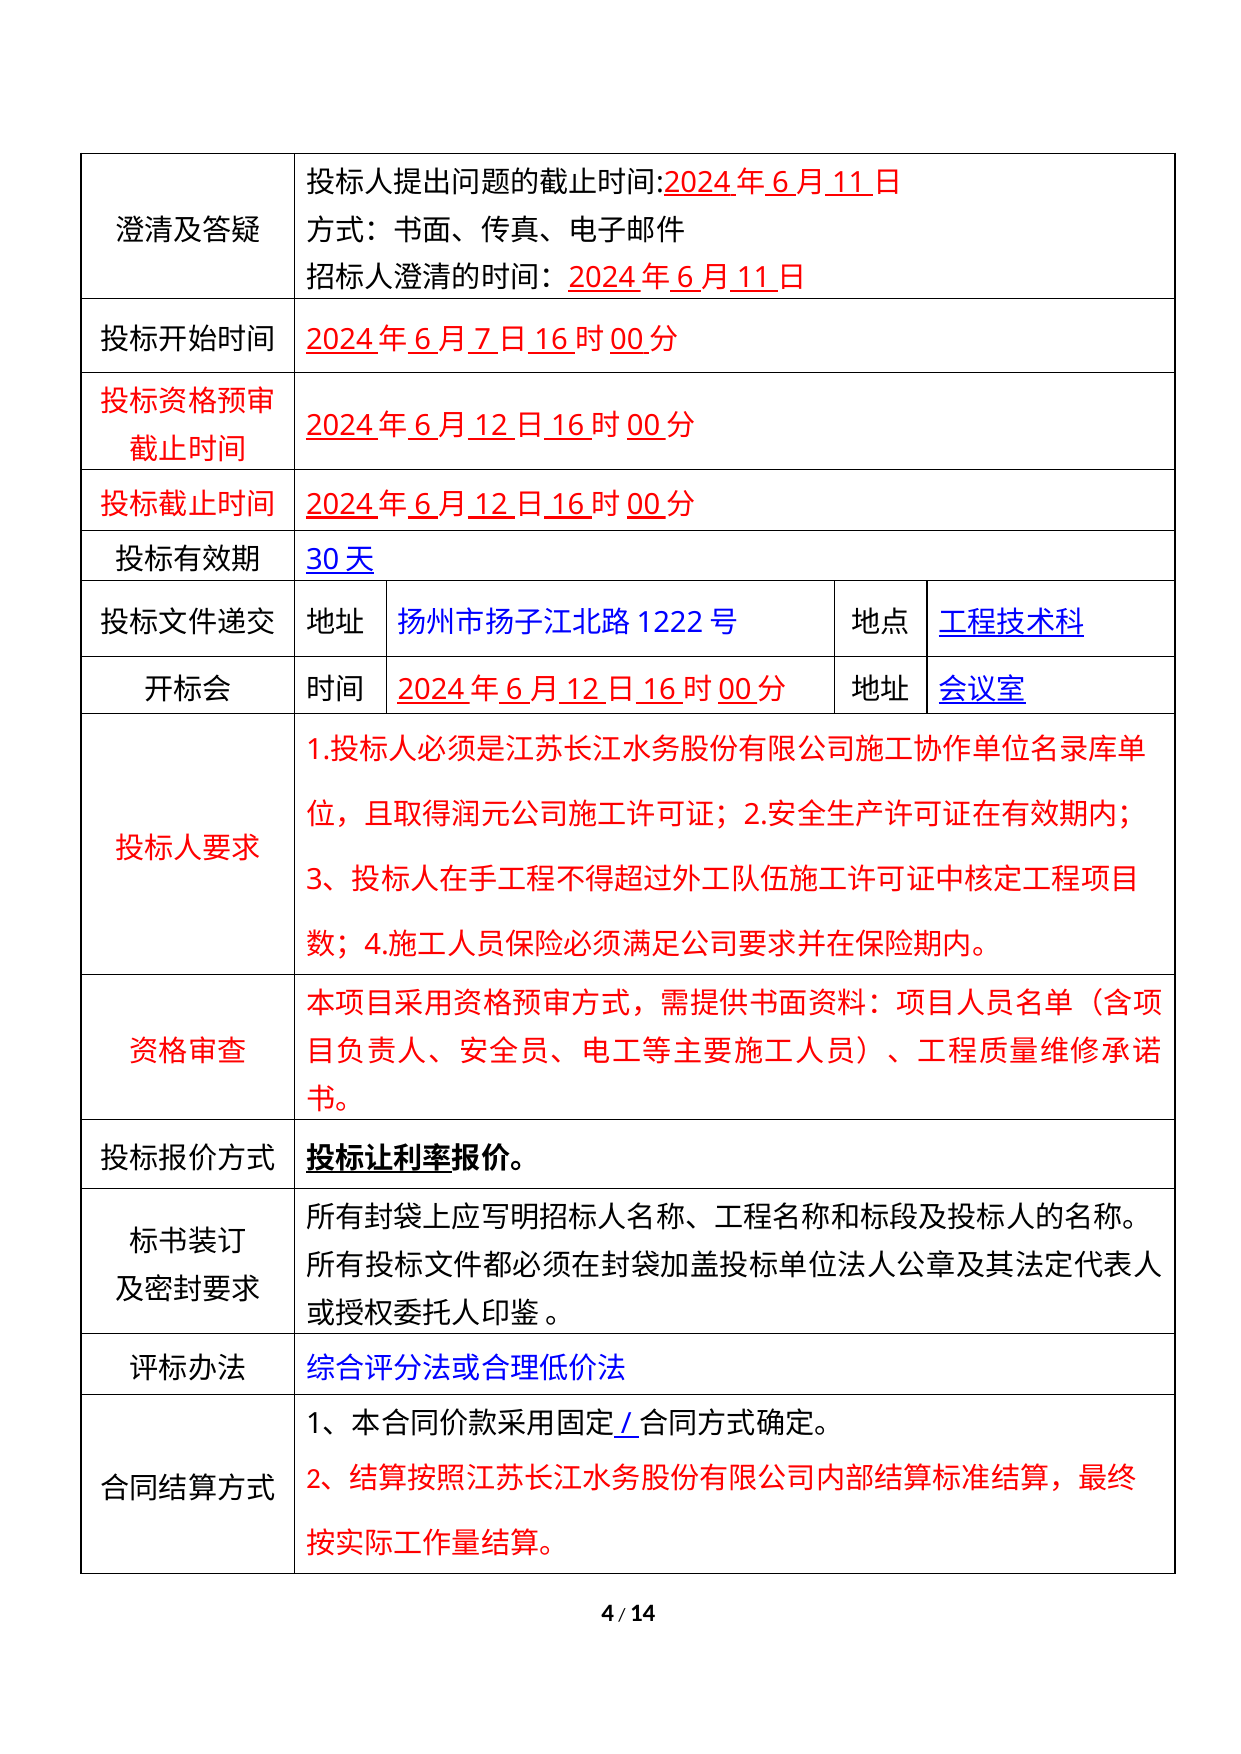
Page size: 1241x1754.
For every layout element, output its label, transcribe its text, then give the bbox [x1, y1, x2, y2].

table_cell 扬州市扬子江北路1222号 [387, 581, 834, 656]
table_cell 工程技术科 [928, 581, 1174, 656]
table_cell 2024年 6 月 12 日 16 时00分 [387, 657, 834, 713]
table_cell 1、本合同价款采用固定 / 合同方式确定。 2、结算按照江苏长江水务股份有限公司内部结算标准结算，最终按实际工作量结算。 [295, 1395, 1174, 1573]
table_cell 投标开始时间 [82, 299, 294, 372]
table_cell 时间 [295, 657, 386, 713]
table_cell 标书装订 及密封要求 [82, 1189, 294, 1333]
table_cell 投标文件递交 [82, 581, 294, 656]
table_cell 投标让利率报价。 [295, 1120, 1174, 1188]
table_cell 1.投标人必须是江苏长江水务股份有限公司施工协作单位名录库单位，且取得润元公司施工许可证；2.安全生产许可证在有效期内；3、投标人在手工程不得超过外工队伍施工许可证中核定工程项目数；4.施工人员保险必须满足公司要求并在保险期内。 [295, 714, 1174, 974]
table_cell 地址 [835, 657, 926, 713]
table_cell 2024年 6 月 12 日 16 时00分 [295, 470, 1174, 529]
table_cell 本项目采用资格预审方式，需提供书面资料：项目人员名单（含项目负责人、安全员、电工等主要施工人员）、工程质量维修承诺书。 [295, 975, 1174, 1119]
table_cell 地址 [295, 581, 386, 656]
table_cell 综合评分法或合理低价法 [295, 1334, 1174, 1394]
table_cell 投标人要求 [82, 714, 294, 974]
table_cell 评标办法 [82, 1334, 294, 1394]
table_cell 资格审查 [82, 975, 294, 1119]
table_cell 地点 [835, 581, 926, 656]
table_cell 开标会 [82, 657, 294, 713]
table_cell 澄清及答疑 [82, 154, 294, 297]
table_cell 2024年 6 月 7 日 16 时00分 [295, 299, 1174, 372]
table_cell 所有封袋上应写明招标人名称、工程名称和标段及投标人的名称。 所有投标文件都必须在封袋加盖投标单位法人公章及其法定代表人或授权委托人印鉴 。 [295, 1189, 1174, 1333]
table_cell 合同结算方式 [82, 1395, 294, 1573]
table_cell 2024年 6 月 12 日 16 时00分 [295, 373, 1174, 469]
table_cell 投标资格预审截止时间 [82, 373, 294, 469]
table_cell 投标报价方式 [82, 1120, 294, 1188]
table_cell 投标有效期 [82, 531, 294, 580]
table_cell 投标人提出问题的截止时间:2024年 6 月 11 日 方式：书面、传真、电子邮件 招标人澄清的时间：2024年 6 月 11 日 [295, 154, 1174, 297]
table_cell 投标截止时间 [82, 470, 294, 529]
table_cell 30天 [295, 531, 1174, 580]
table_cell 会议室 [928, 657, 1174, 713]
